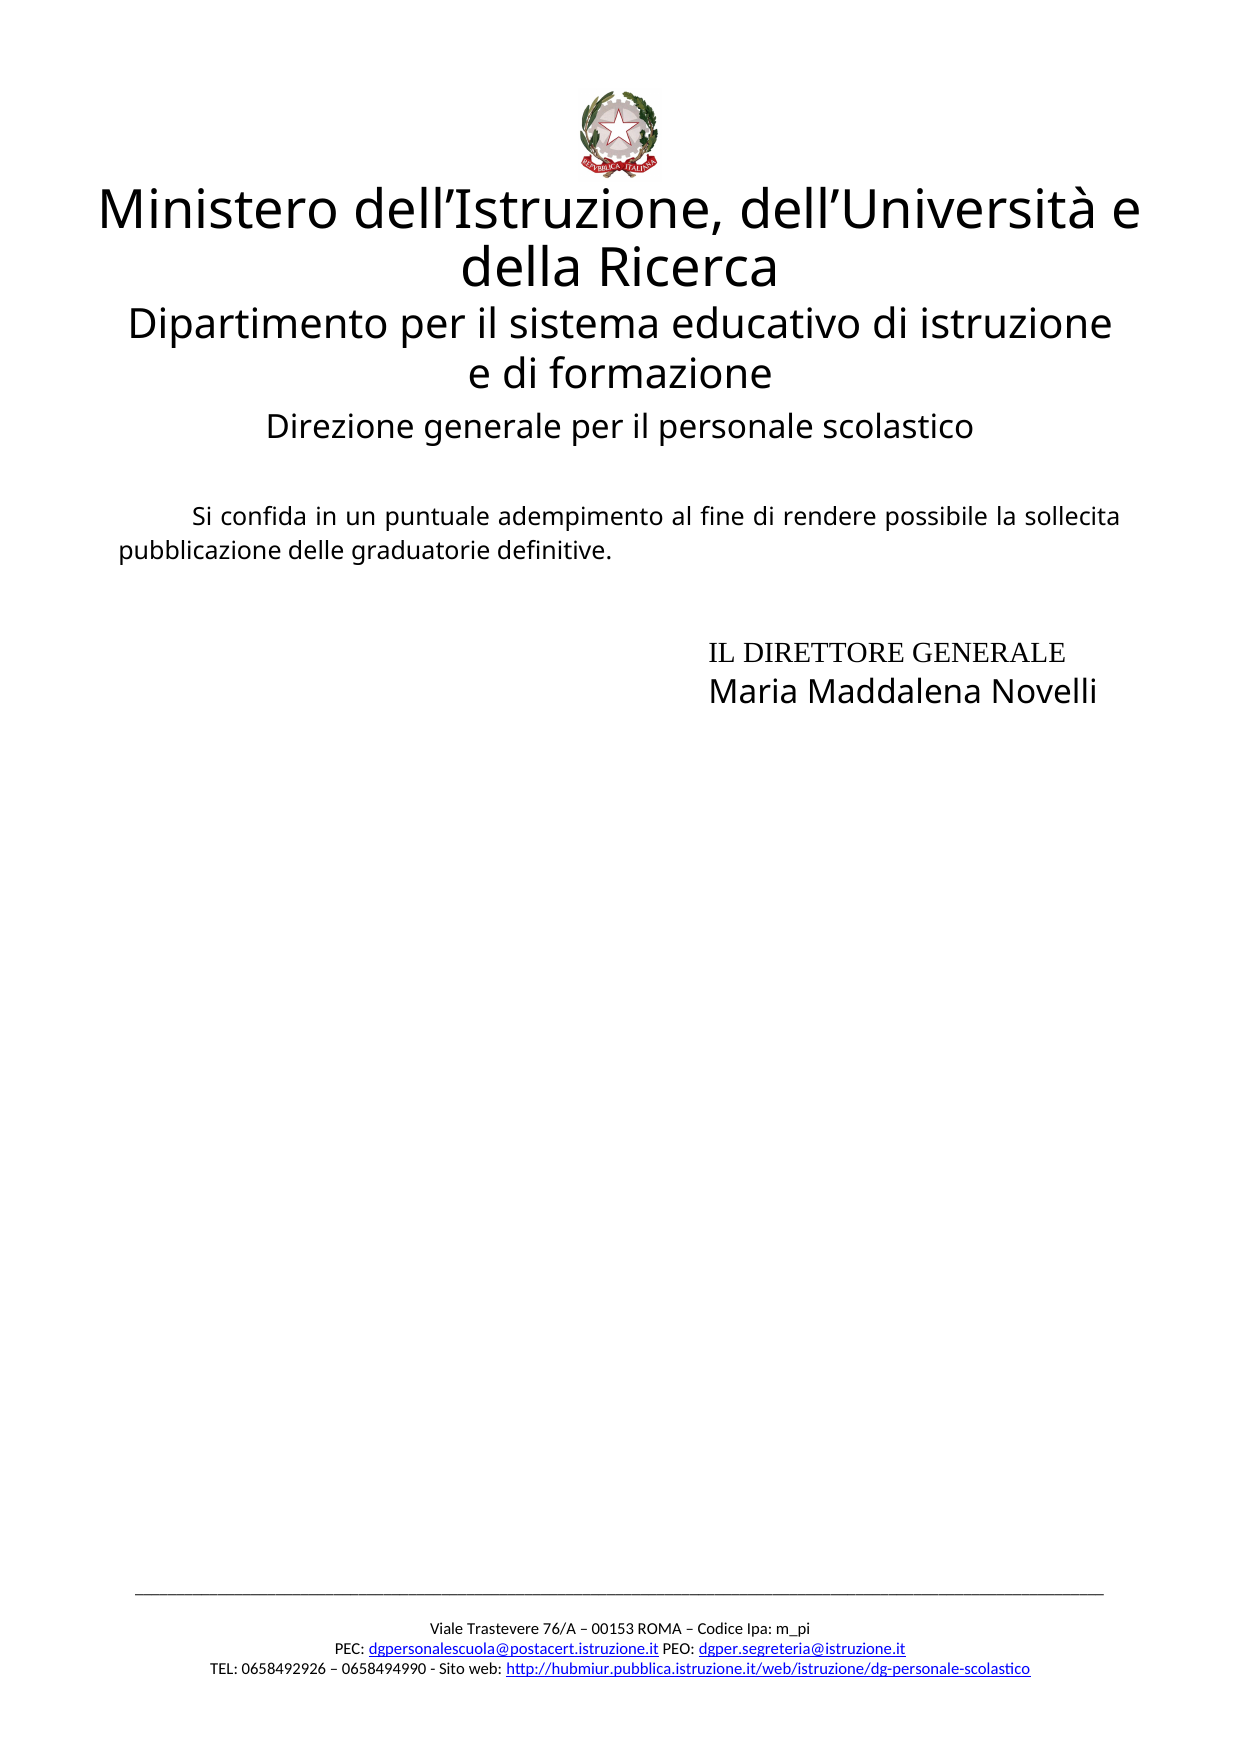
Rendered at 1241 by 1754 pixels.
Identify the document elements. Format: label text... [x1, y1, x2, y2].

text IL DIRETTORE GENERALE [708, 635, 1122, 668]
text Si confida in un puntuale adempimento al fine di rendere possibile la sollecita pubblicazione delle graduatorie definitive. [118, 498, 1122, 567]
picture [577, 88, 663, 182]
text Maria Maddalena Novelli [708, 668, 1122, 714]
